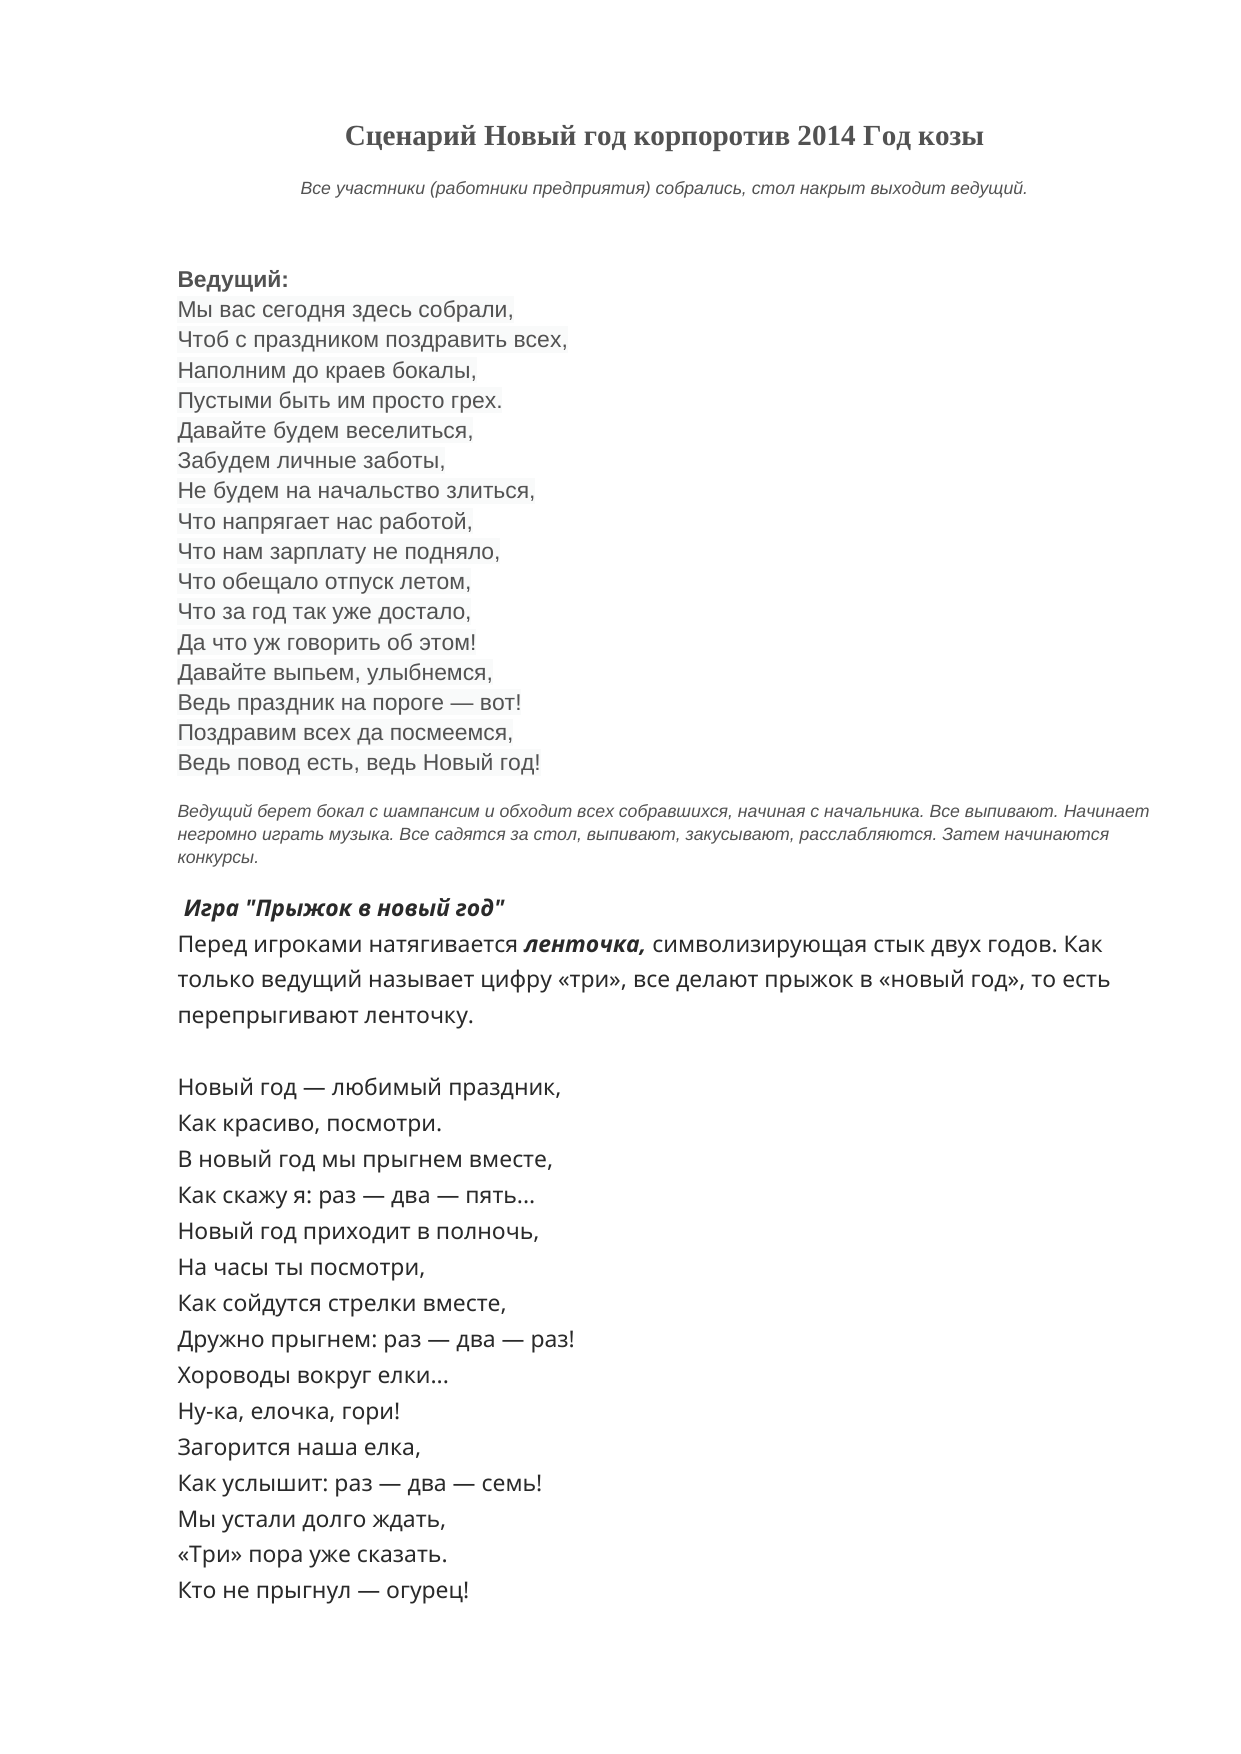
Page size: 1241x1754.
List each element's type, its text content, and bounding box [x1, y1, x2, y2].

text Ведущий берет бокал с шампансим и обходит всех собравшихся, начиная с начальника. Все выпивают. Начинает негромно играть музыка. Все садятся за стол, выпивают, закусывают, расслабляются. Затем начинаются конкурсы. [177, 800, 1152, 868]
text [177, 892, 1152, 1606]
text Ведущий: Мы вас сегодня здесь собрали, Чтоб с праздником поздравить всех, Наполним до краев бокалы, Пустыми быть им просто грех. Давайте будем веселиться, Забудем личные заботы, Не будем на начальство злиться, Что напрягает нас работой, Что нам зарплату не подняло, Что обещало отпуск летом, Что за год так уже достало, Да что уж говорить об этом! Давайте выпьем, улыбнемся, Ведь праздник на пороге — вот! Поздравим всех да посмеемся, Ведь повод есть, ведь Новый год! [177, 266, 1152, 776]
text Все участники (работники предприятия) собрались, стол накрыт выходит ведущий. [177, 177, 1152, 198]
text Сценарий Новый год корпоротив 2014 Год козы [177, 118, 1152, 152]
